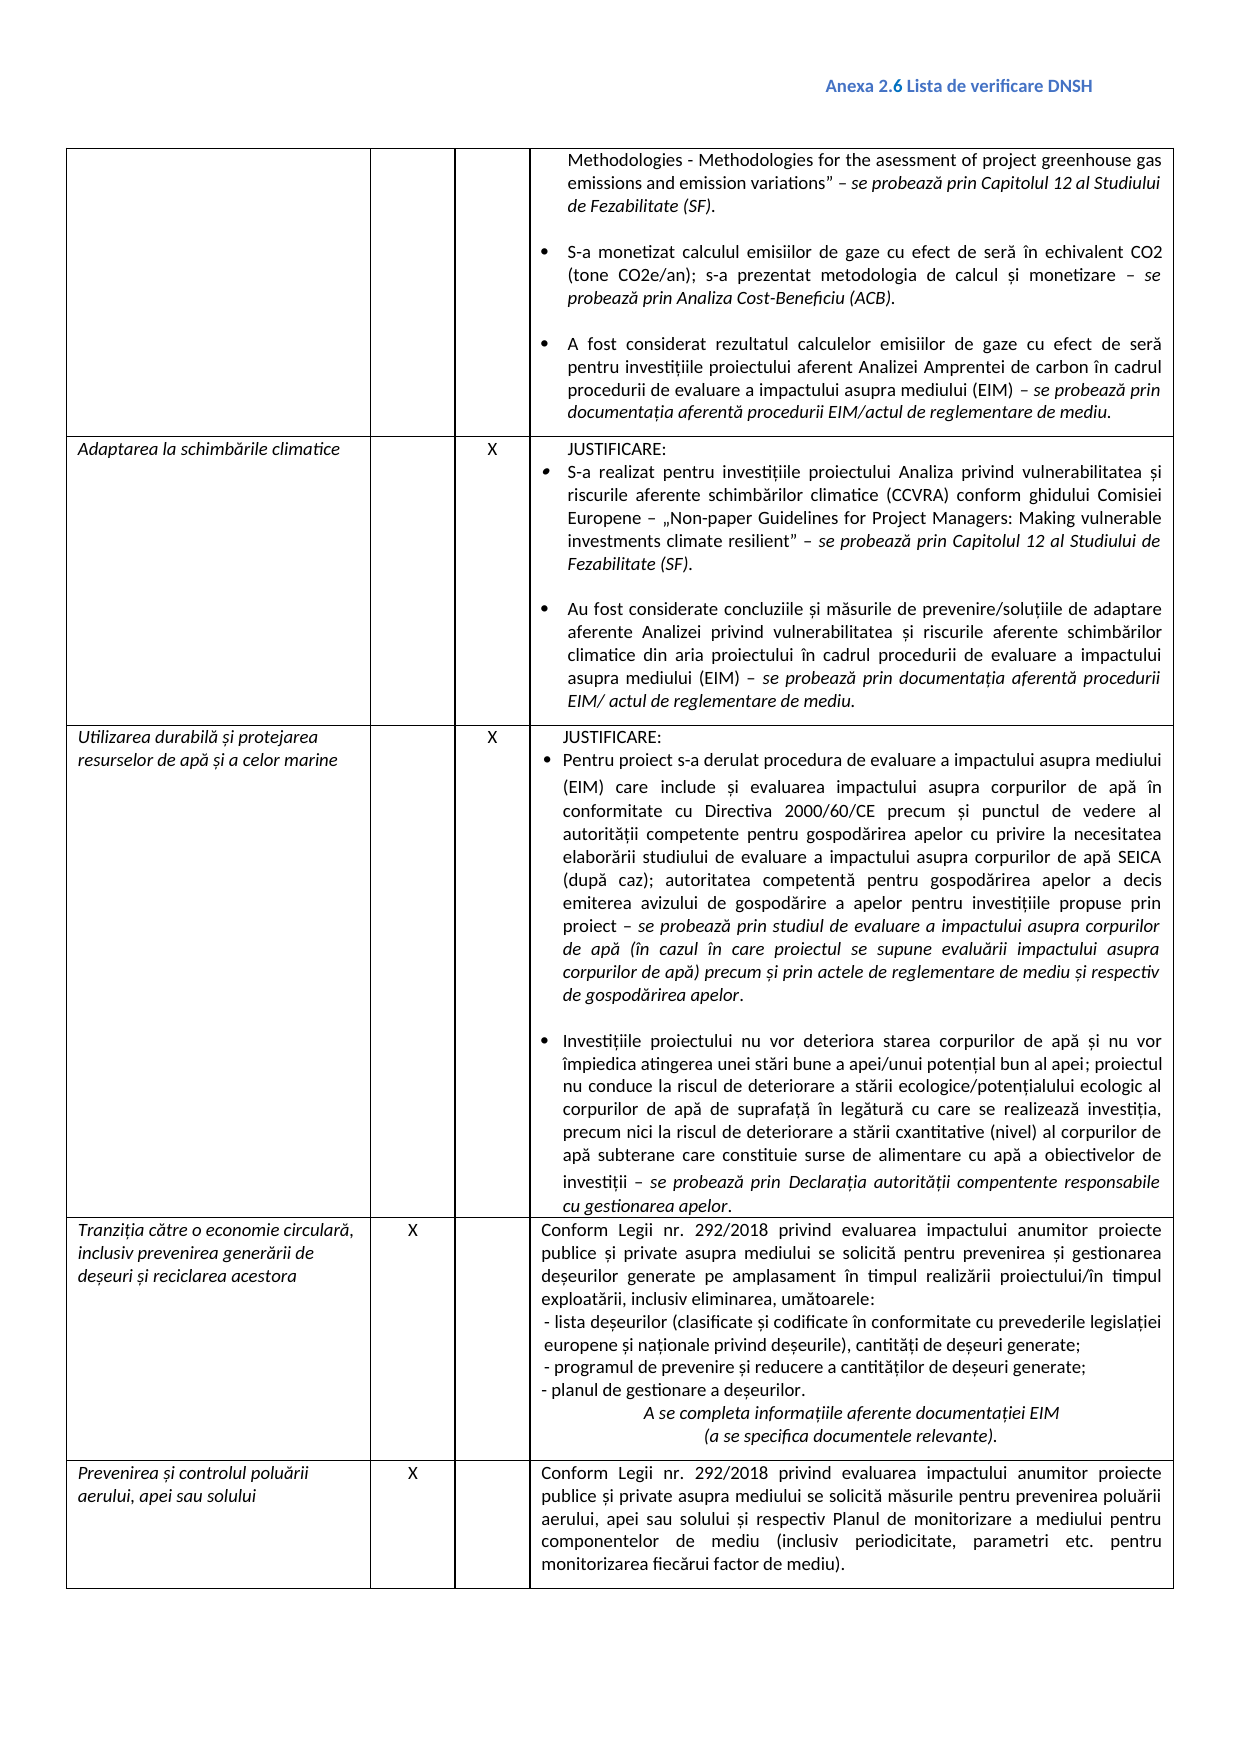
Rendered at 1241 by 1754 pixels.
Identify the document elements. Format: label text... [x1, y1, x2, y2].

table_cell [531, 1461, 1173, 1588]
table_cell [371, 149, 454, 436]
table_cell X [371, 1461, 454, 1588]
table_cell Conform Legii nr. 292/2018 privind evaluarea impactului anumitor proiecte publice şi private asupra mediului se solicită pentru prevenirea și gestionarea deșeurilor generate pe amplasament în timpul realizării proiectului/în timpul exploatării, inclusiv eliminarea, umătoarele: - lista deșeurilor (clasificate și codificate în conformitate cu prevederile legislației europene și naționale privind deșeurile), cantități de deșeuri generate; - programul de prevenire și reducere a cantităților de deșeuri generate; - planul de gestionare a deșeurilor. A se completa informațiile aferente documentației EIM (a se specifica documentele relevante). [531, 1218, 1173, 1460]
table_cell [67, 1461, 370, 1588]
table_cell Utilizarea durabilă și protejarea resurselor de apă și a celor marine [67, 726, 370, 1217]
table_cell X [456, 726, 529, 1217]
table_cell X [456, 437, 529, 725]
table_cell [371, 726, 454, 1217]
table_cell [456, 1218, 529, 1460]
table_cell [371, 437, 454, 725]
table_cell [67, 149, 370, 436]
table_cell X [456, 149, 529, 436]
table_cell JUSTIFICARE: S-a realizat pentru investițiile proiectului Analiza privind vulnerabilitatea și riscurile aferente schimbărilor climatice (CCVRA) conform ghidului Comisiei Europene – „Non-paper Guidelines for Project Managers: Making vulnerable investments climate resilient” – se probează prin Capitolul 12 al Studiului de Fezabilitate (SF). Au fost considerate concluziile și măsurile de prevenire/soluțiile de adaptare aferente Analizei privind vulnerabilitatea și riscurile aferente schimbărilor climatice din aria proiectului în cadrul procedurii de evaluare a impactului asupra mediului (EIM) – se probează prin documentația aferentă procedurii EIM/ actul de reglementare de mediu. [531, 437, 1173, 725]
table_cell X [371, 1218, 454, 1460]
table_cell Adaptarea la schimbările climatice [67, 437, 370, 725]
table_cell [531, 149, 1173, 436]
table_cell JUSTIFICARE: Pentru proiect s-a derulat procedura de evaluare a impactului asupra mediului (EIM) care include și evaluarea impactului asupra corpurilor de apă în conformitate cu Directiva 2000/60/CE precum și punctul de vedere al autorității competente pentru gospodărirea apelor cu privire la necesitatea elaborării studiului de evaluare a impactului asupra corpurilor de apă SEICA (după caz); autoritatea competentă pentru gospodărirea apelor a decis emiterea avizului de gospodărire a apelor pentru investițiile propuse prin proiect – se probează prin studiul de evaluare a impactului asupra corpurilor de apă (în cazul în care proiectul se supune evaluării impactului asupra corpurilor de apă) precum și prin actele de reglementare de mediu și respectiv de gospodărirea apelor. Investițiile proiectului nu vor deteriora starea corpurilor de apă și nu vor împiedica atingerea unei stări bune a apei/unui potențial bun al apei; proiectul nu conduce la riscul de deteriorare a stării ecologice/potențialului ecologic al corpurilor de apă de suprafață în legătură cu care se realizează investiția, precum nici la riscul de deteriorare a stării cxantitative (nivel) al corpurilor de apă subterane care constituie surse de alimentare cu apă a obiectivelor de investiții – se probează prin Declarația autorității compentente responsabile cu gestionarea apelor. [531, 726, 1173, 1217]
table_cell Tranziția către o economie circulară, inclusiv prevenirea generării de deșeuri și reciclarea acestora [67, 1218, 370, 1460]
table_cell [456, 1461, 529, 1588]
